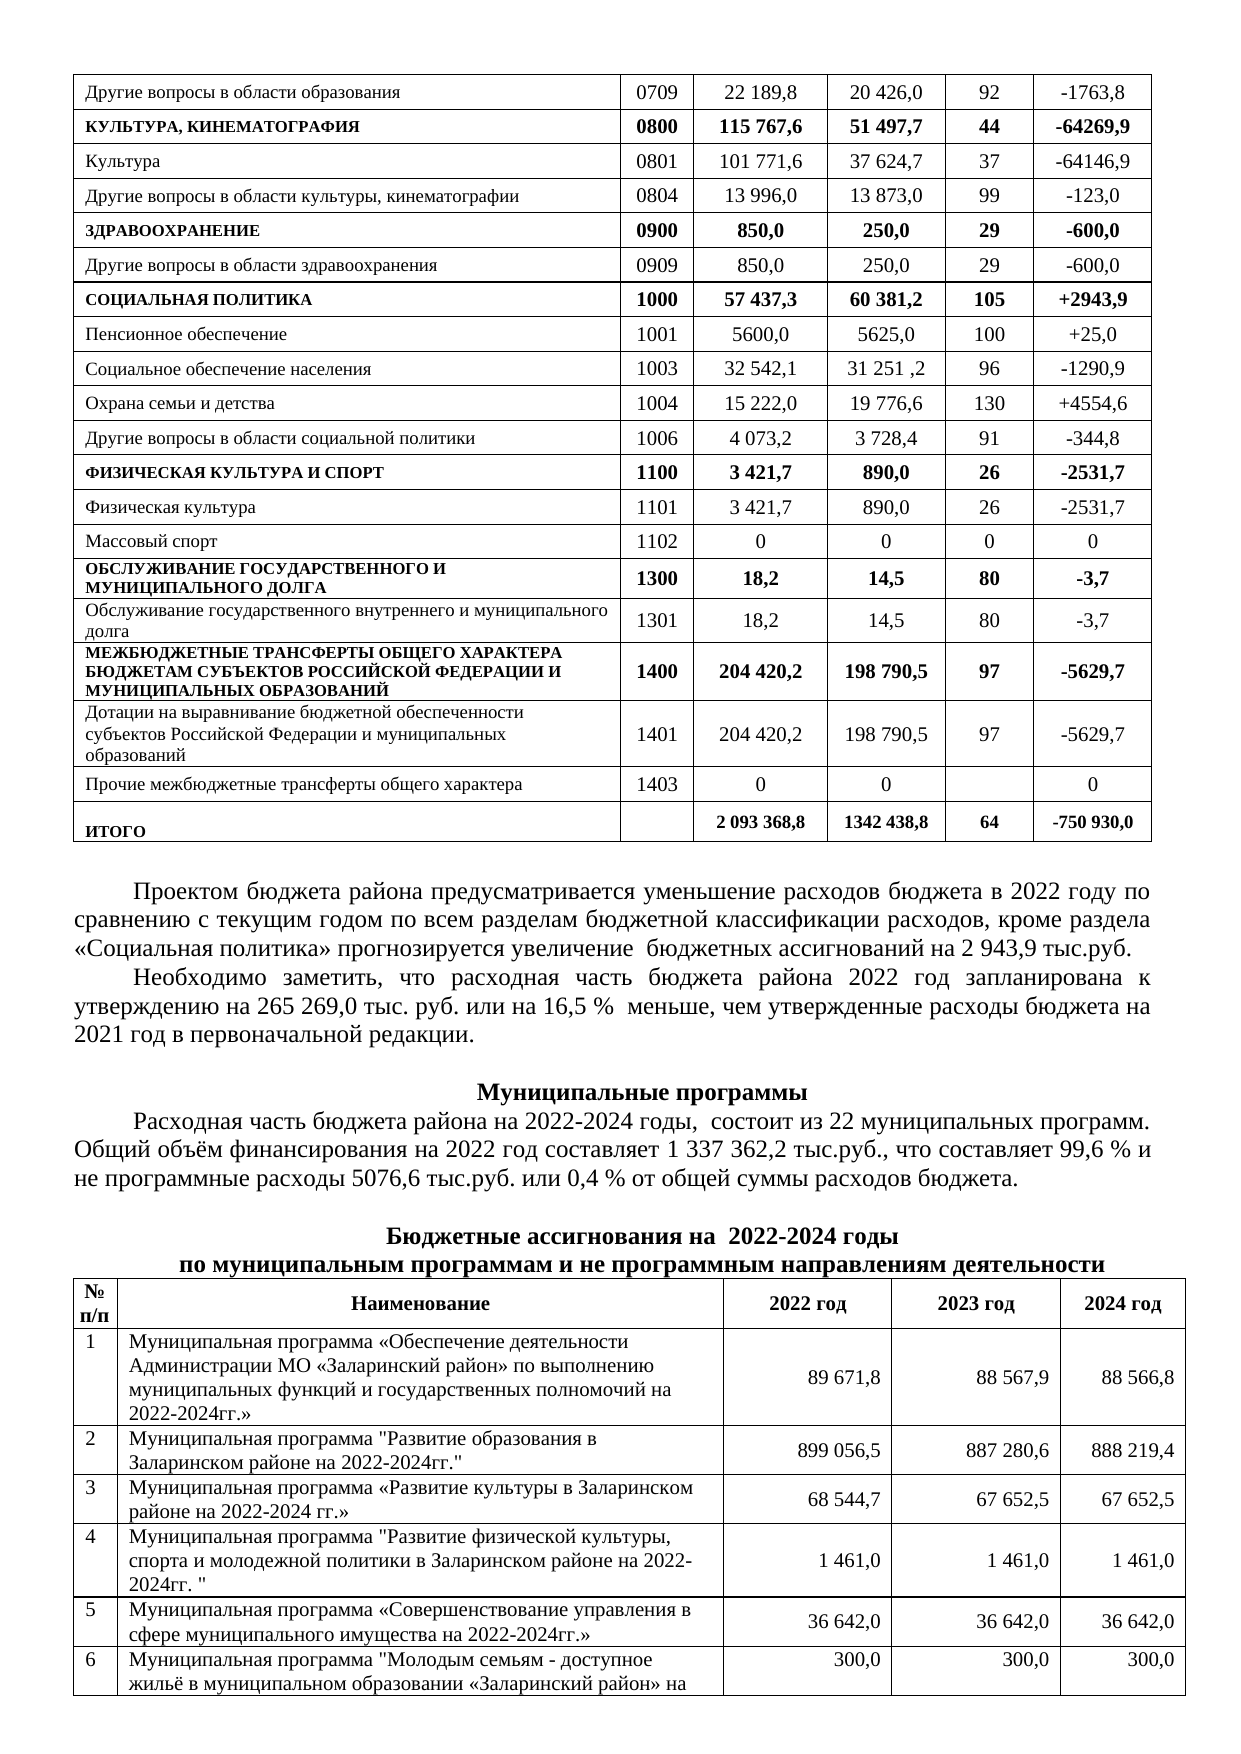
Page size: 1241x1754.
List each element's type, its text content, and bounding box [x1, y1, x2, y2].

table_cell 0 [828, 525, 945, 558]
table_cell 850,0 [694, 248, 827, 281]
table_cell -123,0 [1034, 179, 1151, 212]
table_cell Другие вопросы в области культуры, кинематографии [74, 179, 620, 212]
table_cell Культура [74, 144, 620, 178]
table_cell 67 652,5 [892, 1475, 1060, 1523]
table_cell 99 [946, 179, 1033, 212]
table_cell 850,0 [694, 213, 827, 247]
table_cell -2531,7 [1034, 455, 1151, 489]
table_cell -750 930,0 [1034, 802, 1151, 841]
table_cell [621, 802, 693, 841]
table_cell 1001 [621, 317, 693, 351]
table_cell 18,2 [694, 599, 827, 642]
table_cell 1003 [621, 352, 693, 385]
table_cell 0800 [621, 110, 693, 143]
table_cell 3 421,7 [694, 455, 827, 489]
table_cell -1290,9 [1034, 352, 1151, 385]
table_cell 0 [946, 525, 1033, 558]
table_cell Обслуживание государственного внутреннего и муниципального долга [74, 599, 620, 642]
table_cell -2531,7 [1034, 490, 1151, 523]
table_cell 64 [946, 802, 1033, 841]
table_cell 44 [946, 110, 1033, 143]
table_cell 1 461,0 [1061, 1524, 1185, 1596]
table_cell Муниципальная программа «Совершенствование управления в сфере муниципального имущества на 2022-2024гг.» [118, 1598, 723, 1646]
table_cell 4 073,2 [694, 421, 827, 454]
table_cell 2 093 368,8 [694, 802, 827, 841]
table_cell 36 642,0 [892, 1598, 1060, 1646]
table_cell 0 [1034, 525, 1151, 558]
table_cell 80 [946, 599, 1033, 642]
table_cell 0 [694, 525, 827, 558]
table_cell +25,0 [1034, 317, 1151, 351]
table_cell Другие вопросы в области социальной политики [74, 421, 620, 454]
table_cell Социальное обеспечение населения [74, 352, 620, 385]
table_cell 29 [946, 213, 1033, 247]
table_cell -600,0 [1034, 213, 1151, 247]
table_cell КУЛЬТУРА, КИНЕМАТОГРАФИЯ [74, 110, 620, 143]
table_cell ОБСЛУЖИВАНИЕ ГОСУДАРСТВЕННОГО И МУНИЦИПАЛЬНОГО ДОЛГА [74, 559, 620, 597]
table_cell 0900 [621, 213, 693, 247]
table_cell +4554,6 [1034, 386, 1151, 420]
table_cell 300,0 [1061, 1647, 1185, 1695]
table_cell Дотации на выравнивание бюджетной обеспеченности субъектов Российской Федерации и муниципальных образований [74, 701, 620, 766]
table_header 2024 год [1061, 1279, 1185, 1327]
table_cell 300,0 [892, 1647, 1060, 1695]
table_cell Пенсионное обеспечение [74, 317, 620, 351]
table_cell 29 [946, 248, 1033, 281]
table_cell 32 542,1 [694, 352, 827, 385]
table_cell 5 [74, 1598, 117, 1646]
table_cell 5600,0 [694, 317, 827, 351]
table_cell 6 [74, 1647, 117, 1695]
table_cell 1403 [621, 767, 693, 801]
table_cell 60 381,2 [828, 283, 945, 316]
table_cell 26 [946, 490, 1033, 523]
table_cell ФИЗИЧЕСКАЯ КУЛЬТУРА И СПОРТ [74, 455, 620, 489]
table_cell Другие вопросы в области здравоохранения [74, 248, 620, 281]
table_cell -3,7 [1034, 599, 1151, 642]
table_cell 204 420,2 [694, 701, 827, 766]
table_cell -5629,7 [1034, 643, 1151, 700]
table_cell 3 [74, 1475, 117, 1523]
table_cell Прочие межбюджетные трансферты общего характера [74, 767, 620, 801]
table_cell ИТОГО [74, 802, 620, 841]
table_cell 1 461,0 [724, 1524, 891, 1596]
table_cell 888 219,4 [1061, 1426, 1185, 1474]
table_cell 51 497,7 [828, 110, 945, 143]
table_cell Муниципальная программа «Развитие культуры в Заларинском районе на 2022-2024 гг.» [118, 1475, 723, 1523]
table_cell Физическая культура [74, 490, 620, 523]
table_cell Муниципальная программа "Развитие образования в Заларинском районе на 2022-2024гг." [118, 1426, 723, 1474]
table_cell 100 [946, 317, 1033, 351]
table_cell 96 [946, 352, 1033, 385]
table_cell 0 [1034, 767, 1151, 801]
table_cell 890,0 [828, 455, 945, 489]
table_cell 13 873,0 [828, 179, 945, 212]
table_cell 204 420,2 [694, 643, 827, 700]
text Бюджетные ассигнования на 2022-2024 годы [74, 1221, 1152, 1249]
table_cell 68 544,7 [724, 1475, 891, 1523]
table_cell 0804 [621, 179, 693, 212]
table_cell 1401 [621, 701, 693, 766]
table_cell 101 771,6 [694, 144, 827, 178]
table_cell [118, 1647, 723, 1695]
table_cell 1006 [621, 421, 693, 454]
table_cell -1763,8 [1034, 75, 1151, 108]
table_cell 36 642,0 [1061, 1598, 1185, 1646]
table_cell 1 [74, 1329, 117, 1425]
table_cell 2 [74, 1426, 117, 1474]
table_cell -3,7 [1034, 559, 1151, 597]
table_cell 37 [946, 144, 1033, 178]
table_cell 20 426,0 [828, 75, 945, 108]
table_cell 198 790,5 [828, 643, 945, 700]
table_cell 88 566,8 [1061, 1329, 1185, 1425]
table_cell 250,0 [828, 248, 945, 281]
table_cell 899 056,5 [724, 1426, 891, 1474]
text Муниципальные программы [74, 1077, 1152, 1106]
text Расходная часть бюджета района на 2022-2024 годы, состоит из 22 муниципальных программ. Общий объём финансирования на 2022 год составляет 1 337 362,2 тыс.руб., что составляет 99,6 % и не программные расходы 5076,6 тыс.руб. или 0,4 % от общей суммы расходов бюджета. [74, 1106, 1152, 1192]
table_cell 3 421,7 [694, 490, 827, 523]
table_cell 130 [946, 386, 1033, 420]
table_cell [946, 767, 1033, 801]
table_cell 1400 [621, 643, 693, 700]
table_cell 0801 [621, 144, 693, 178]
table_cell 19 776,6 [828, 386, 945, 420]
table_cell +2943,9 [1034, 283, 1151, 316]
table_cell 300,0 [724, 1647, 891, 1695]
table_header 2022 год [724, 1279, 891, 1327]
table_cell СОЦИАЛЬНАЯ ПОЛИТИКА [74, 283, 620, 316]
table_cell 1004 [621, 386, 693, 420]
table_cell 1301 [621, 599, 693, 642]
table_cell 1101 [621, 490, 693, 523]
table_cell 0709 [621, 75, 693, 108]
table_cell Массовый спорт [74, 525, 620, 558]
table_cell 97 [946, 701, 1033, 766]
table_cell 198 790,5 [828, 701, 945, 766]
table_cell 5625,0 [828, 317, 945, 351]
table_cell Муниципальная программа «Обеспечение деятельности Администрации МО «Заларинский район» по выполнению муниципальных функций и государственных полномочий на 2022-2024гг.» [118, 1329, 723, 1425]
table_cell 4 [74, 1524, 117, 1596]
text Проектом бюджета района предусматривается уменьшение расходов бюджета в 2022 году по сравнению с текущим годом по всем разделам бюджетной классификации расходов, кроме раздела «Социальная политика» прогнозируется увеличение бюджетных ассигнований на 2 943,9 тыс.руб. [74, 876, 1152, 962]
table_cell Другие вопросы в области образования [74, 75, 620, 108]
table_cell 1342 438,8 [828, 802, 945, 841]
table_cell 14,5 [828, 599, 945, 642]
table_cell 31 251 ,2 [828, 352, 945, 385]
table_cell Охрана семьи и детства [74, 386, 620, 420]
table_cell -600,0 [1034, 248, 1151, 281]
table_header 2023 год [892, 1279, 1060, 1327]
table_cell 37 624,7 [828, 144, 945, 178]
table_cell 105 [946, 283, 1033, 316]
table_cell 250,0 [828, 213, 945, 247]
table_cell 0 [694, 767, 827, 801]
table_cell 0 [828, 767, 945, 801]
table_cell 80 [946, 559, 1033, 597]
table_cell 89 671,8 [724, 1329, 891, 1425]
table_cell -5629,7 [1034, 701, 1151, 766]
table_cell 91 [946, 421, 1033, 454]
table_cell 13 996,0 [694, 179, 827, 212]
table_cell 3 728,4 [828, 421, 945, 454]
table_cell 887 280,6 [892, 1426, 1060, 1474]
text по муниципальным программам и не программным направлениям деятельности [74, 1249, 1152, 1278]
text Необходимо заметить, что расходная часть бюджета района 2022 год запланирована к утверждению на 265 269,0 тыс. руб. или на 16,5 % меньше, чем утвержденные расходы бюджета на 2021 год в первоначальной редакции. [74, 962, 1152, 1048]
table_cell 18,2 [694, 559, 827, 597]
table_cell 1102 [621, 525, 693, 558]
table_cell 92 [946, 75, 1033, 108]
table_cell Муниципальная программа "Развитие физической культуры, спорта и молодежной политики в Заларинском районе на 2022-2024гг. " [118, 1524, 723, 1596]
table_cell -64146,9 [1034, 144, 1151, 178]
table_cell 1 461,0 [892, 1524, 1060, 1596]
table_header № п/п [74, 1279, 117, 1327]
table_cell 97 [946, 643, 1033, 700]
table_cell 57 437,3 [694, 283, 827, 316]
table_cell 890,0 [828, 490, 945, 523]
table_cell 15 222,0 [694, 386, 827, 420]
table_cell 115 767,6 [694, 110, 827, 143]
table_header Наименование [118, 1279, 723, 1327]
table_cell ЗДРАВООХРАНЕНИЕ [74, 213, 620, 247]
table_cell 1000 [621, 283, 693, 316]
table_cell 1100 [621, 455, 693, 489]
table_cell МЕЖБЮДЖЕТНЫЕ ТРАНСФЕРТЫ ОБЩЕГО ХАРАКТЕРА БЮДЖЕТАМ СУБЪЕКТОВ РОССИЙСКОЙ ФЕДЕРАЦИИ И МУНИЦИПАЛЬНЫХ ОБРАЗОВАНИЙ [74, 643, 620, 700]
table_cell -344,8 [1034, 421, 1151, 454]
table_cell 67 652,5 [1061, 1475, 1185, 1523]
table_cell 0909 [621, 248, 693, 281]
table_cell 14,5 [828, 559, 945, 597]
table_cell 26 [946, 455, 1033, 489]
table_cell 1300 [621, 559, 693, 597]
table_cell 88 567,9 [892, 1329, 1060, 1425]
table_cell 36 642,0 [724, 1598, 891, 1646]
table_cell -64269,9 [1034, 110, 1151, 143]
table_cell 22 189,8 [694, 75, 827, 108]
